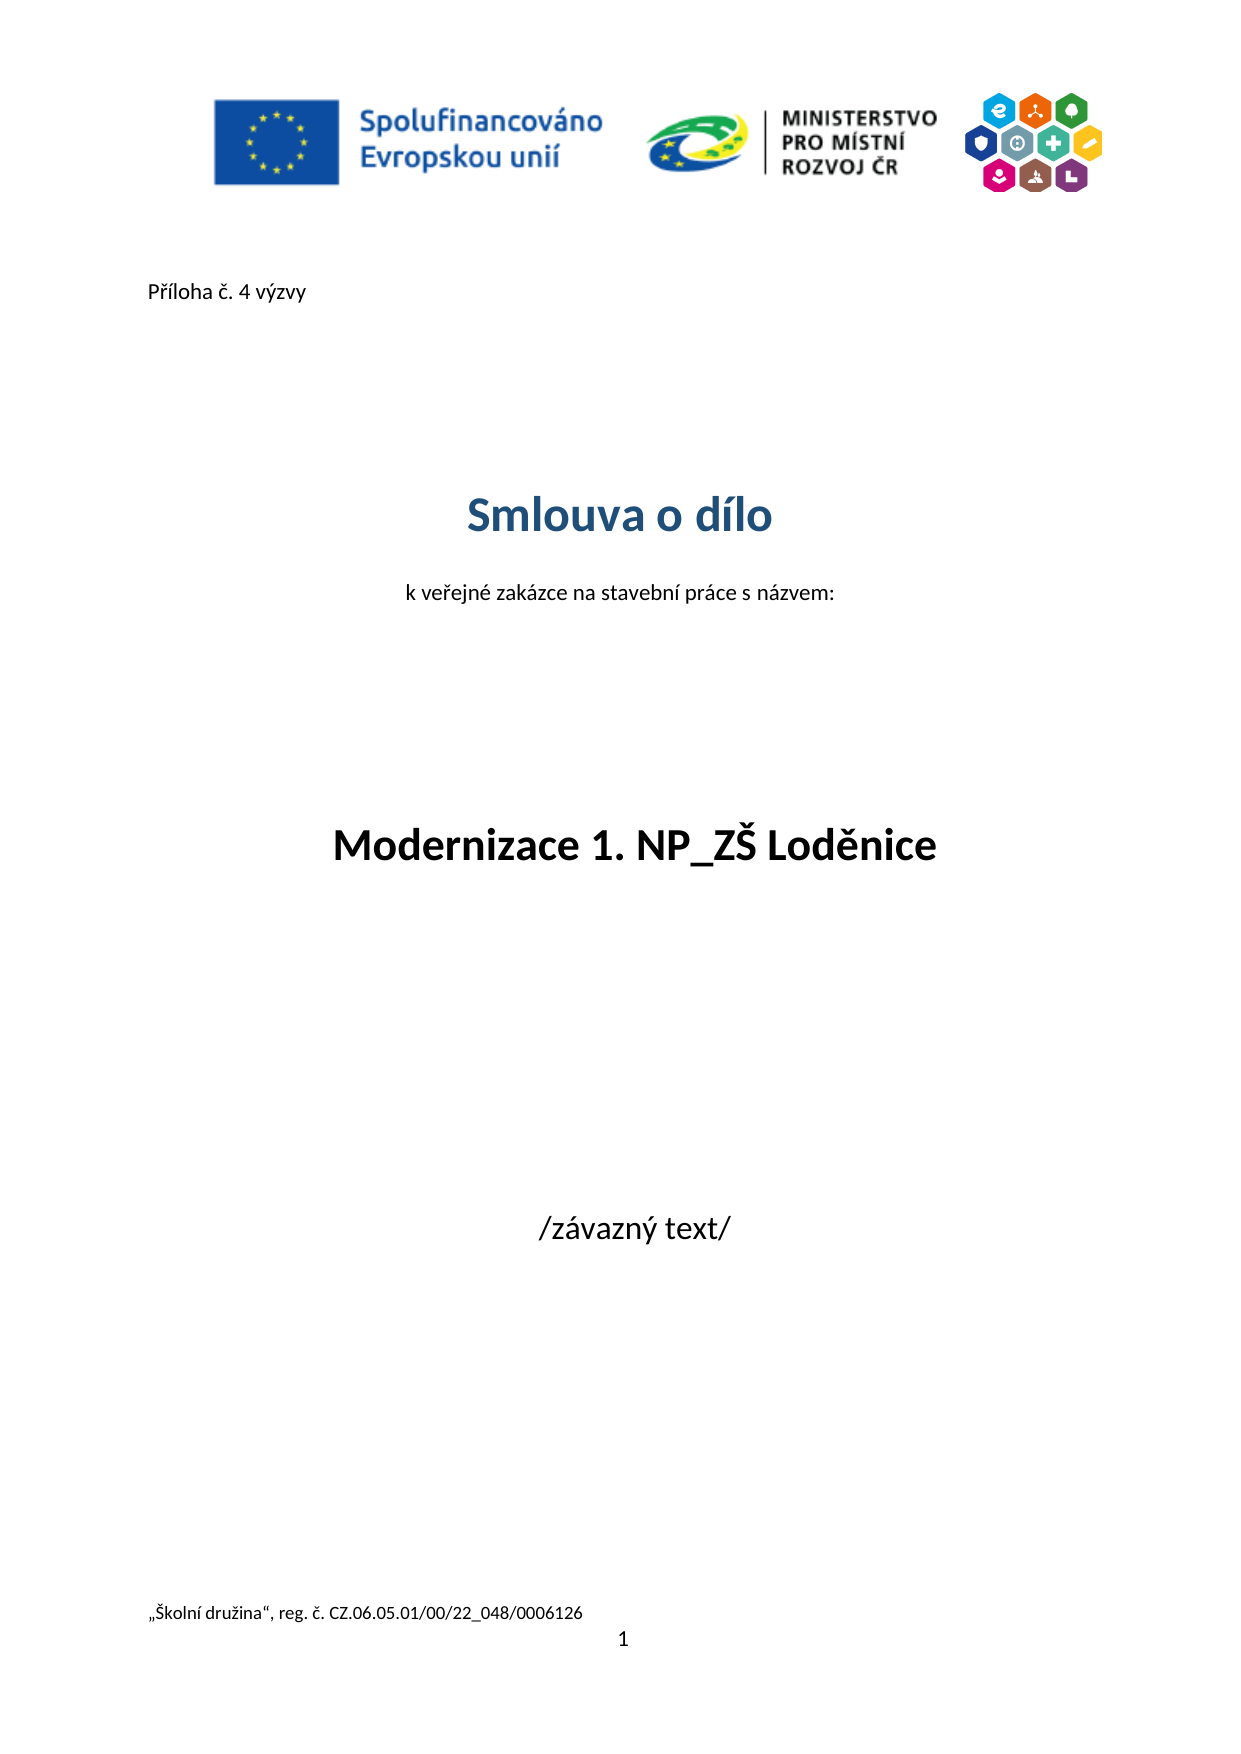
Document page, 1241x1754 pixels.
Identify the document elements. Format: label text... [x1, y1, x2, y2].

text Příloha č. 4 výzvy [148, 277, 1092, 305]
text Modernizace 1. NP_ZŠ Loděnice [103, 816, 1166, 872]
text k veřejné zakázce na stavební práce s názvem: [148, 578, 1092, 606]
text /závazný text/ [103, 1207, 1166, 1247]
picture [183, 73, 1102, 213]
text Smlouva o dílo [148, 483, 1092, 544]
